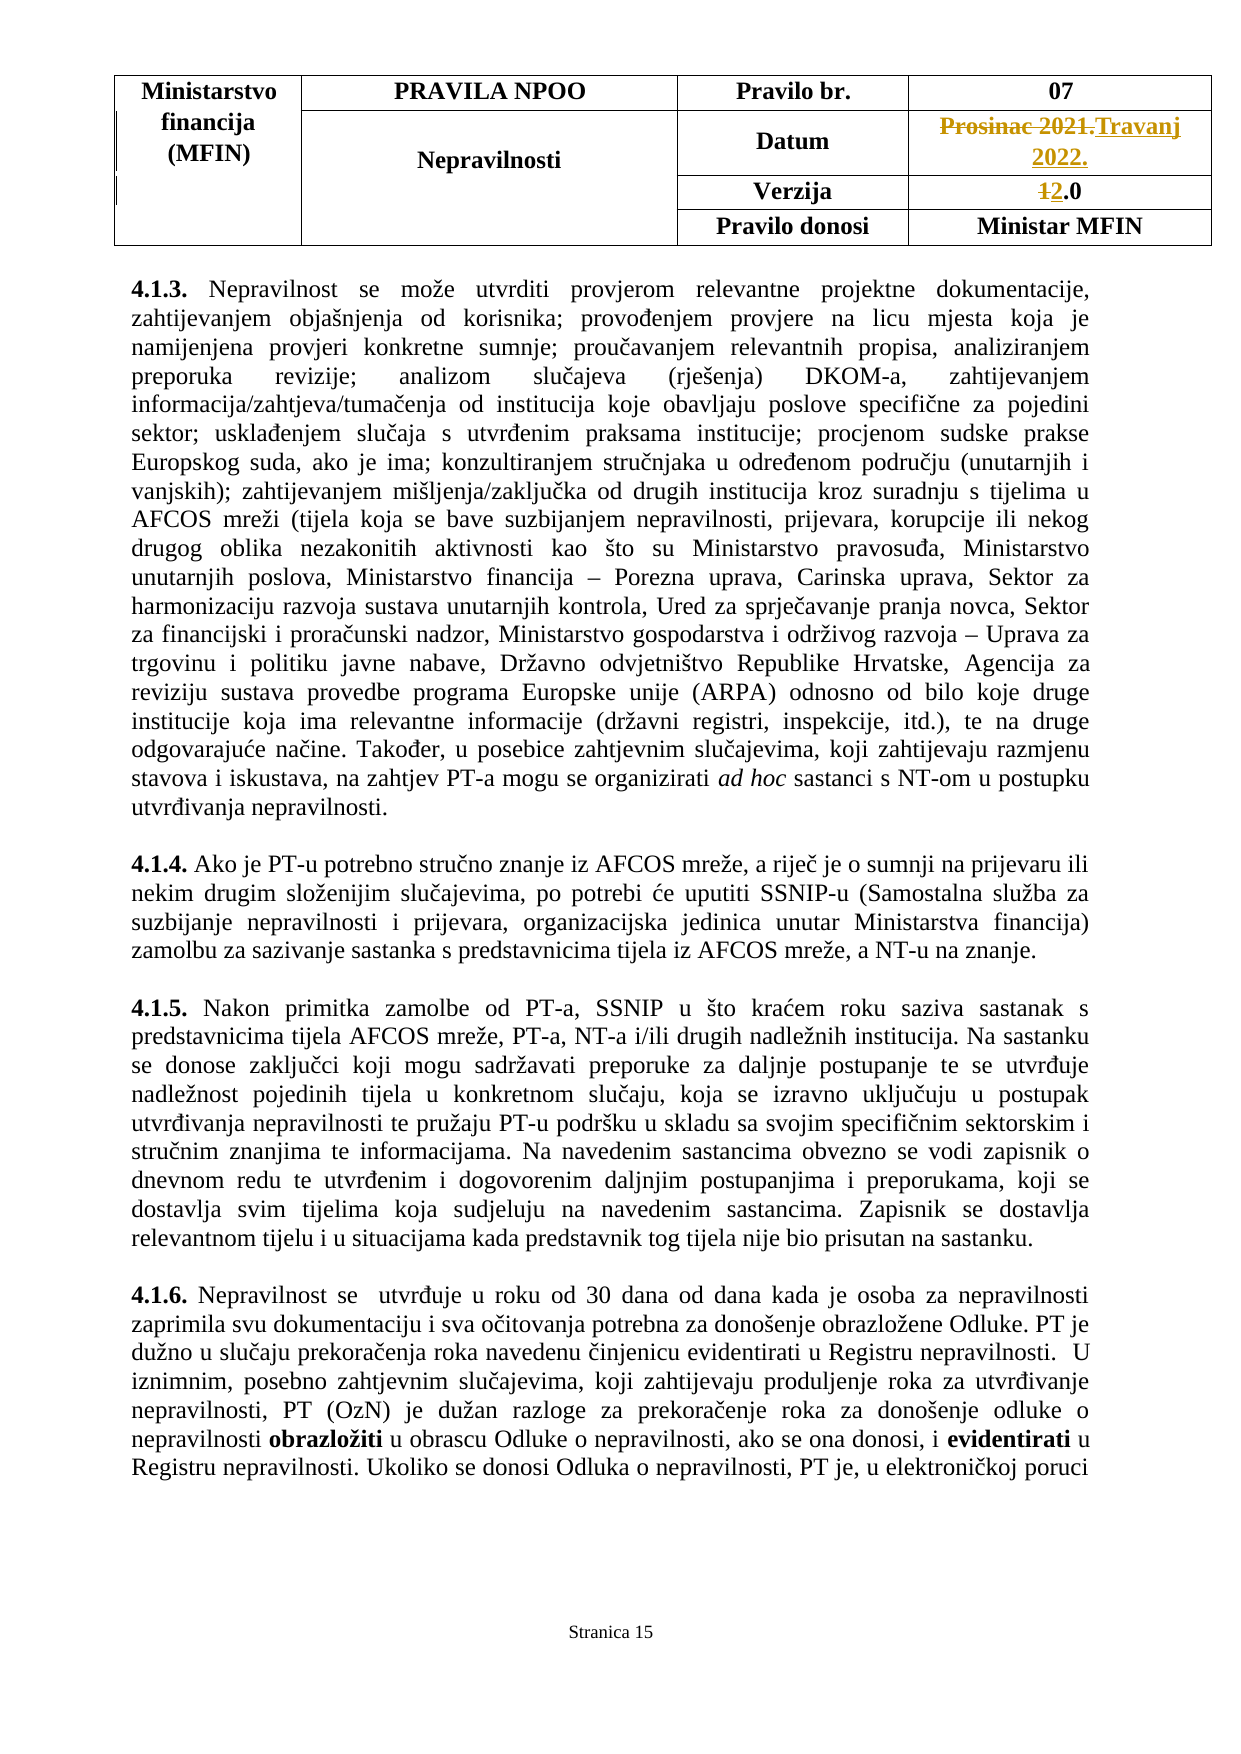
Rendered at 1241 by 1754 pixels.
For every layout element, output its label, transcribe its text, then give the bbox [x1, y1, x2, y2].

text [131, 1280, 1090, 1481]
text 4.1.5. Nakon primitka zamolbe od PT-a, SSNIP u što kraćem roku saziva sastanak s predstavnicima tijela AFCOS mreže, PT-a, NT-a i/ili drugih nadležnih institucija. Na sastanku se donose zaključci koji mogu sadržavati preporuke za daljnje postupanje te se utvrđuje nadležnost pojedinih tijela u konkretnom slučaju, koja se izravno uključuju u postupak utvrđivanja nepravilnosti te pružaju PT-u podršku u skladu sa svojim specifičnim sektorskim i stručnim znanjima te informacijama. Na navedenim sastancima obvezno se vodi zapisnik o dnevnom redu te utvrđenim i dogovorenim daljnjim postupanjima i preporukama, koji se dostavlja svim tijelima koja sudjeluju na navedenim sastancima. Zapisnik se dostavlja relevantnom tijelu i u situacijama kada predstavnik tog tijela nije bio prisutan na sastanku. [131, 993, 1090, 1251]
text 4.1.3. Nepravilnost se može utvrditi provjerom relevantne projektne dokumentacije, zahtijevanjem objašnjenja od korisnika; provođenjem provjere na licu mjesta koja je namijenjena provjeri konkretne sumnje; proučavanjem relevantnih propisa, analiziranjem preporuka revizije; analizom slučajeva (rješenja) DKOM-a, zahtijevanjem informacija/zahtjeva/tumačenja od institucija koje obavljaju poslove specifične za pojedini sektor; usklađenjem slučaja s utvrđenim praksama institucije; procjenom sudske prakse Europskog suda, ako je ima; konzultiranjem stručnjaka u određenom području (unutarnjih i vanjskih); zahtijevanjem mišljenja/zaključka od drugih institucija kroz suradnju s tijelima u AFCOS mreži (tijela koja se bave suzbijanjem nepravilnosti, prijevara, korupcije ili nekog drugog oblika nezakonitih aktivnosti kao što su Ministarstvo pravosuđa, Ministarstvo unutarnjih poslova, Ministarstvo financija – Porezna uprava, Carinska uprava, Sektor za harmonizaciju razvoja sustava unutarnjih kontrola, Ured za sprječavanje pranja novca, Sektor za financijski i proračunski nadzor, Ministarstvo gospodarstva i održivog razvoja – Uprava za trgovinu i politiku javne nabave, Državno odvjetništvo Republike Hrvatske, Agencija za reviziju sustava provedbe programa Europske unije (ARPA) odnosno od bilo koje druge institucije koja ima relevantne informacije (državni registri, inspekcije, itd.), te na druge odgovarajuće načine. Također, u posebice zahtjevnim slučajevima, koji zahtijevaju razmjenu stavova i iskustava, na zahtjev PT-a mogu se organizirati ad hoc sastanci s NT-om u postupku utvrđivanja nepravilnosti. [131, 274, 1090, 821]
text 4.1.4. Ako je PT-u potrebno stručno znanje iz AFCOS mreže, a riječ je o sumnji na prijevaru ili nekim drugim složenijim slučajevima, po potrebi će uputiti SSNIP-u (Samostalna služba za suzbijanje nepravilnosti i prijevara, organizacijska jedinica unutar Ministarstva financija) zamolbu za sazivanje sastanka s predstavnicima tijela iz AFCOS mreže, a NT-u na znanje. [131, 849, 1090, 964]
